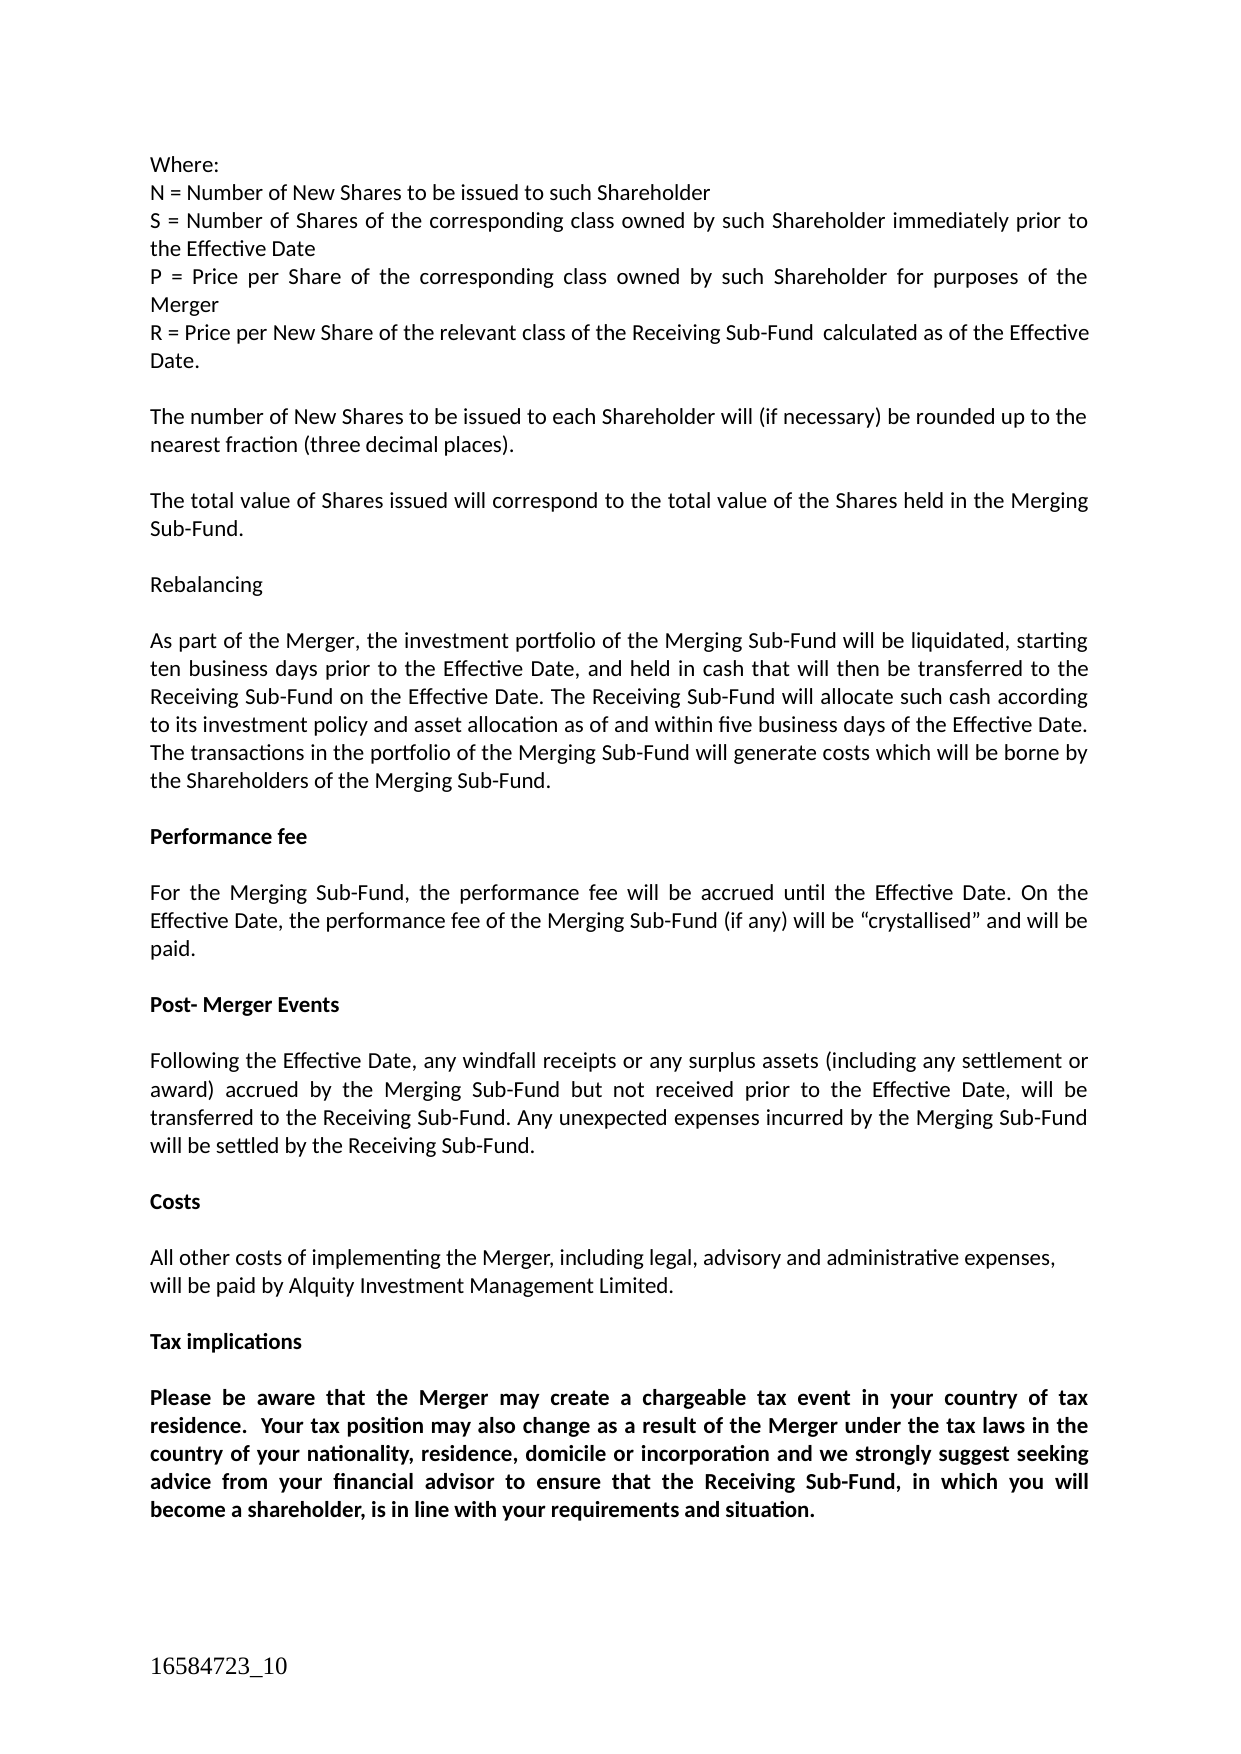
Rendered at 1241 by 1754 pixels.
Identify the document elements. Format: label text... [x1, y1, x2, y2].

text All other costs of implementing the Merger, including legal, advisory and administrative expenses, will be paid by Alquity Investment Management Limited. [150, 1243, 1090, 1299]
text Performance fee [150, 822, 1090, 851]
text N = Number of New Shares to be issued to such Shareholder [150, 178, 1090, 206]
text Costs [150, 1187, 1090, 1215]
text As part of the Merger, the investment portfolio of the Merging Sub-Fund will be liquidated, starting ten business days prior to the Effective Date, and held in cash that will then be transferred to the Receiving Sub-Fund on the Effective Date. The Receiving Sub-Fund will allocate such cash according to its investment policy and asset allocation as of and within five business days of the Effective Date. The transactions in the portfolio of the Merging Sub-Fund will generate costs which will be borne by the Shareholders of the Merging Sub-Fund. [150, 626, 1090, 794]
text S = Number of Shares of the corresponding class owned by such Shareholder immediately prior to the Effective Date [150, 206, 1090, 262]
text Where: [150, 150, 1090, 178]
text R = Price per New Share of the relevant class of the Receiving Sub-Fund calculated as of the Effective Date. [150, 318, 1090, 374]
text Please be aware that the Merger may create a chargeable tax event in your country of tax residence. Your tax position may also change as a result of the Merger under the tax laws in the country of your nationality, residence, domicile or incorporation and we strongly suggest seeking advice from your financial advisor to ensure that the Receiving Sub-Fund, in which you will become a shareholder, is in line with your requirements and situation. [150, 1383, 1090, 1523]
text Tax implications [150, 1327, 1090, 1355]
text The total value of Shares issued will correspond to the total value of the Shares held in the Merging Sub-Fund. [150, 486, 1090, 542]
text Post- Merger Events [150, 991, 1090, 1019]
text Rebalancing [150, 570, 1090, 598]
text For the Merging Sub-Fund, the performance fee will be accrued until the Effective Date. On the Effective Date, the performance fee of the Merging Sub-Fund (if any) will be “crystallised” and will be paid. [150, 878, 1090, 963]
text Following the Effective Date, any windfall receipts or any surplus assets (including any settlement or award) accrued by the Merging Sub-Fund but not received prior to the Effective Date, will be transferred to the Receiving Sub-Fund. Any unexpected expenses incurred by the Merging Sub-Fund will be settled by the Receiving Sub-Fund. [150, 1047, 1090, 1159]
text P = Price per Share of the corresponding class owned by such Shareholder for purposes of the Merger [150, 262, 1090, 318]
text The number of New Shares to be issued to each Shareholder will (if necessary) be rounded up to the nearest fraction (three decimal places). [150, 402, 1090, 458]
